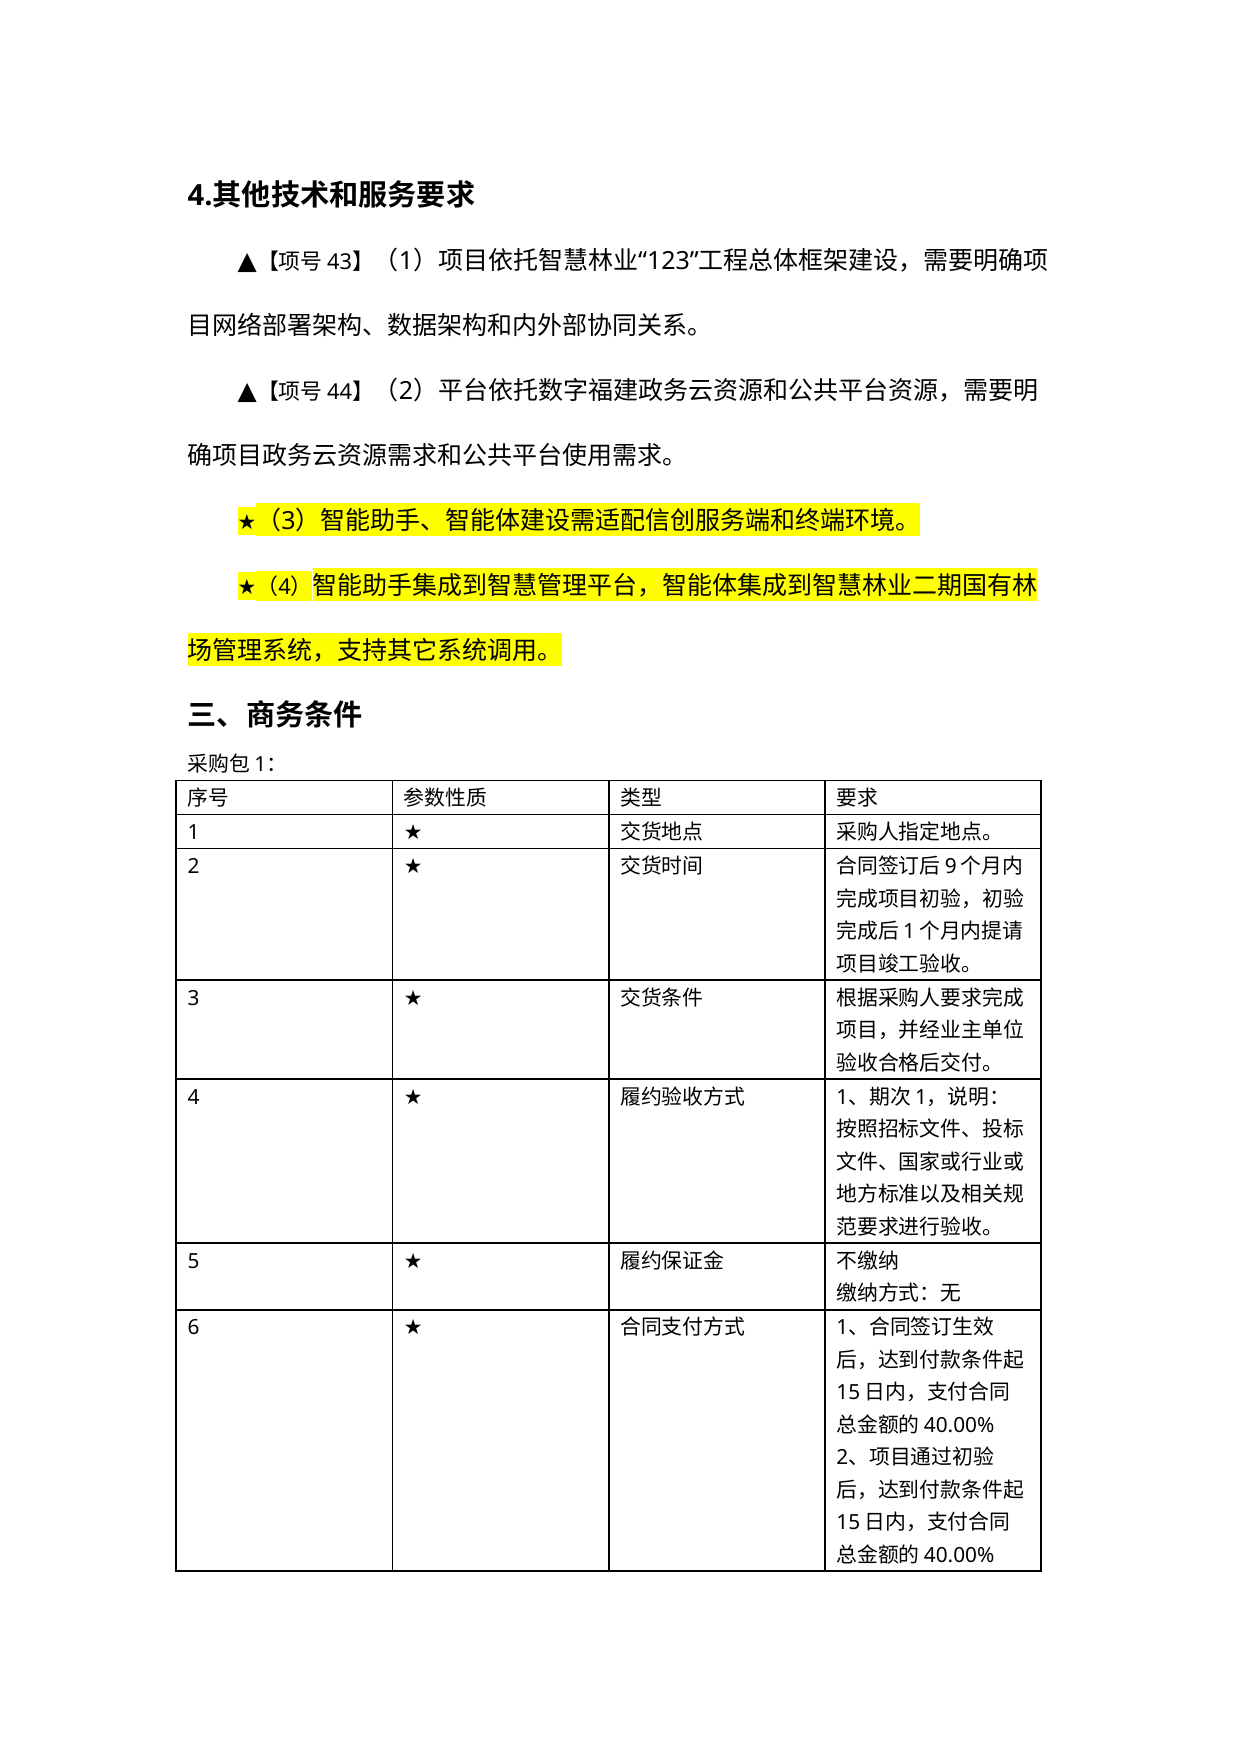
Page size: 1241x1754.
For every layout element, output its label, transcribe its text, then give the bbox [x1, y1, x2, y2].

table_cell 交货条件 [610, 981, 824, 1078]
table_header 类型 [610, 781, 824, 813]
table_header 要求 [826, 781, 1040, 813]
table_cell 不缴纳 缴纳方式：无 [826, 1244, 1040, 1309]
table_cell ★ [393, 815, 608, 848]
text ★（4）智能助手集成到智慧管理平台，智能体集成到智慧林业二期国有林场管理系统，支持其它系统调用。 [187, 552, 1053, 682]
table_cell 交货地点 [610, 815, 824, 848]
table_cell 交货时间 [610, 849, 824, 979]
text 4.其他技术和服务要求 [187, 162, 1053, 227]
table_cell 履约验收方式 [610, 1080, 824, 1242]
table_header 序号 [177, 781, 392, 813]
table_cell ★ [393, 1311, 608, 1570]
table_cell 1 [177, 815, 392, 848]
table_cell 根据采购人要求完成项目，并经业主单位验收合格后交付。 [826, 981, 1040, 1078]
text ▲【项号44】（2）平台依托数字福建政务云资源和公共平台资源，需要明确项目政务云资源需求和公共平台使用需求。 [187, 357, 1053, 487]
table_cell 5 [177, 1244, 392, 1309]
table_cell 4 [177, 1080, 392, 1242]
text 采购包1： [187, 747, 1053, 779]
table_cell 采购人指定地点。 [826, 815, 1040, 848]
table_cell 2 [177, 849, 392, 979]
table_cell 6 [177, 1311, 392, 1570]
table_cell ★ [393, 1080, 608, 1242]
table_header 参数性质 [393, 781, 608, 813]
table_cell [826, 1311, 1040, 1570]
table_cell 合同签订后9个月内完成项目初验，初验完成后1个月内提请项目竣工验收。 [826, 849, 1040, 979]
text 三、商务条件 [187, 682, 1053, 747]
text ★（3）智能助手、智能体建设需适配信创服务端和终端环境。 [187, 487, 1053, 552]
table_cell 履约保证金 [610, 1244, 824, 1309]
table_cell ★ [393, 849, 608, 979]
text ▲【项号43】（1）项目依托智慧林业“123”工程总体框架建设，需要明确项目网络部署架构、数据架构和内外部协同关系。 [187, 227, 1053, 357]
table_cell ★ [393, 1244, 608, 1309]
table_cell 合同支付方式 [610, 1311, 824, 1570]
table_cell ★ [393, 981, 608, 1078]
table_cell 3 [177, 981, 392, 1078]
table_cell 1、期次1，说明：按照招标文件、投标文件、国家或行业或地方标准以及相关规范要求进行验收。 [826, 1080, 1040, 1242]
